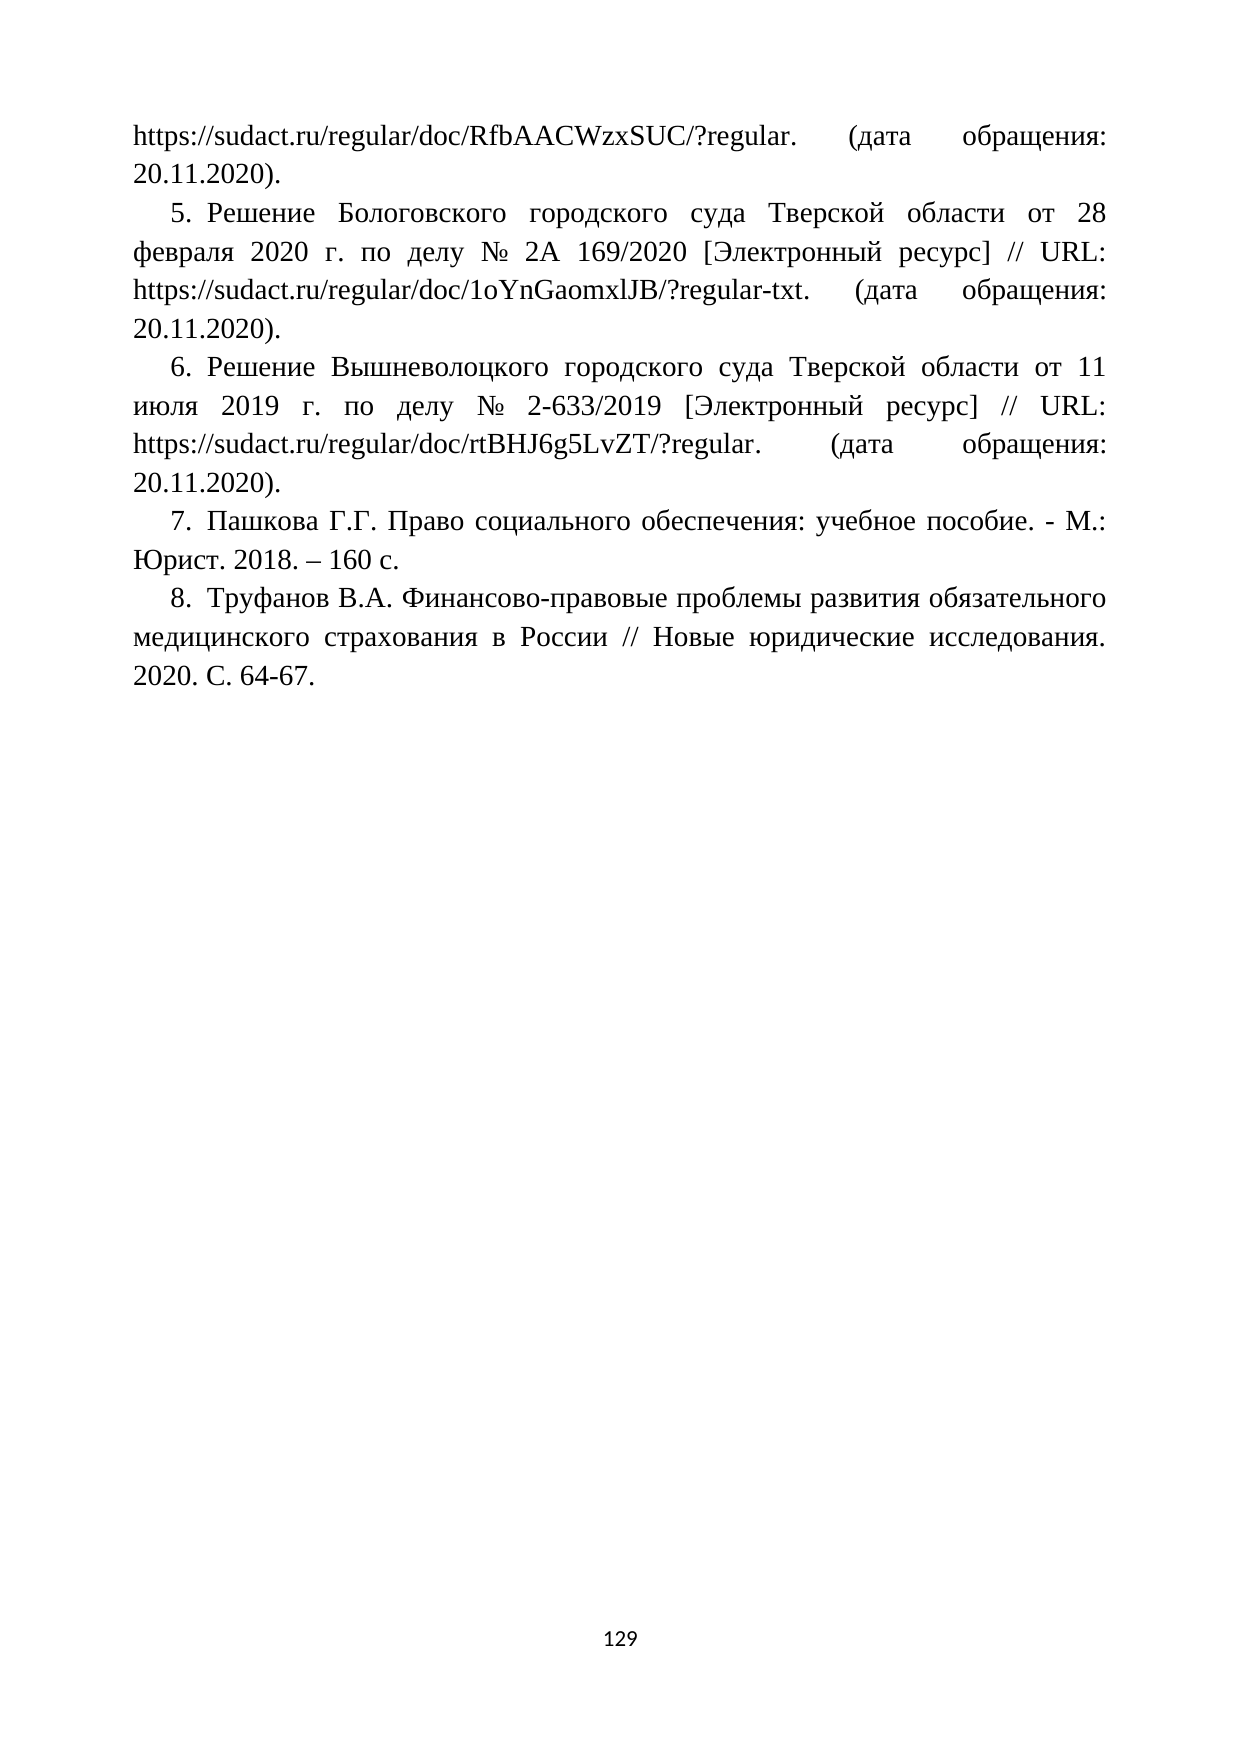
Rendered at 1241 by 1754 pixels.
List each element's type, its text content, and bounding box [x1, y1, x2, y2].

list Труфанов В.А. Финансово-правовые проблемы развития обязательного медицинского страхования в России // Новые юридические исследования. 2020. С. 64-67. [133, 581, 1107, 691]
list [133, 118, 1107, 190]
list Пашкова Г.Г. Право социального обеспечения: учебное пособие. - М.: Юрист. 2018. – 160 с. [133, 503, 1107, 576]
list Решение Бологовского городского суда Тверской области от 28 февраля 2020 г. по делу № 2А 169/2020 [Электронный ресурс] // URL: https://sudact.ru/regular/doc/1oYnGaomxlJB/?regular-txt. (дата обращения: 20.11.2020). [133, 195, 1107, 344]
list Решение Вышневолоцкого городского суда Тверской области от 11 июля 2019 г. по делу № 2-633/2019 [Электронный ресурс] // URL: https://sudact.ru/regular/doc/rtBHJ6g5LvZT/?regular. (дата обращения: 20.11.2020). [133, 349, 1107, 498]
